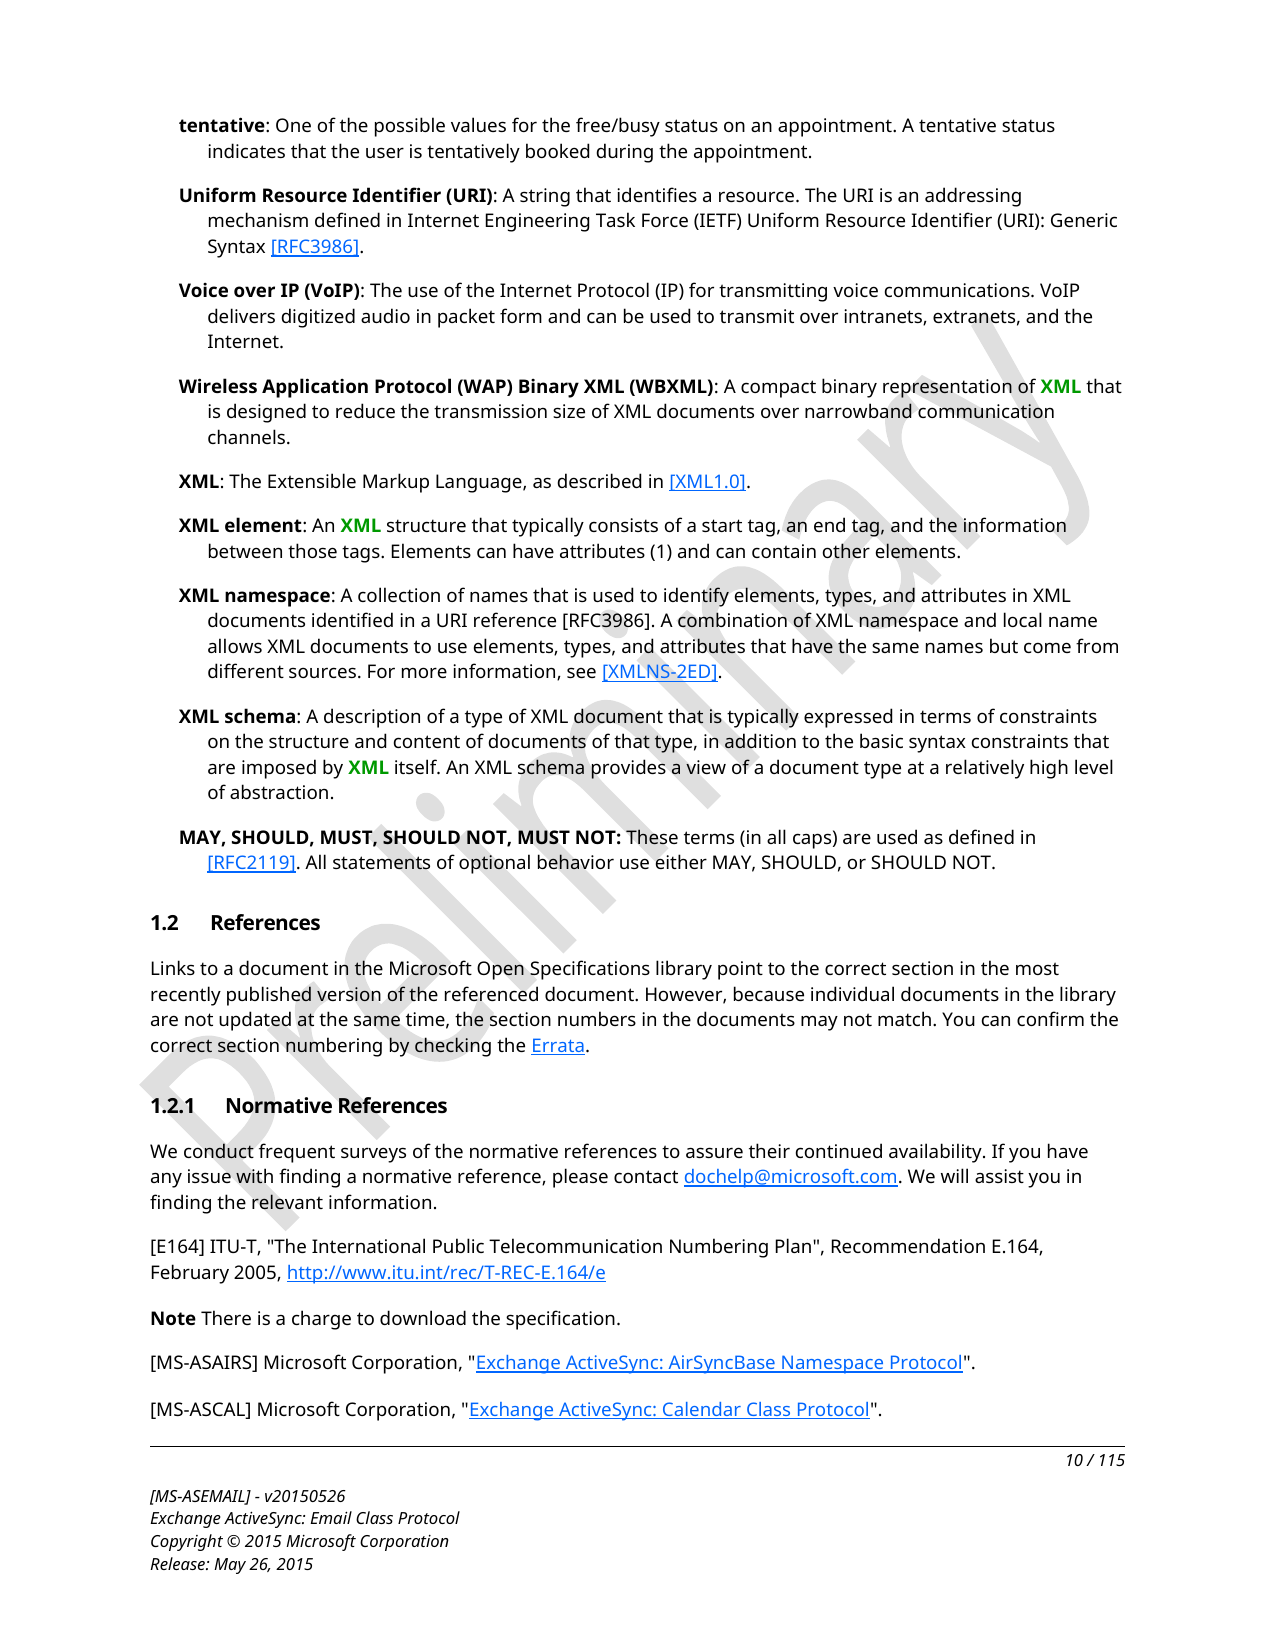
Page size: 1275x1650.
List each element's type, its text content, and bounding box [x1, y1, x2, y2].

text Voice over IP (VoIP): The use of the Internet Protocol (IP) for transmitting voice communications. VoIP delivers digitized audio in packet form and can be used to transmit over intranets, extranets, and the Internet. [178, 278, 1125, 354]
text [MS-ASCAL] Microsoft Corporation, "Exchange ActiveSync: Calendar Class Protocol". [150, 1396, 1125, 1421]
text XML namespace: A collection of names that is used to identify elements, types, and attributes in XML documents identified in a URI reference [RFC3986]. A combination of XML namespace and local name allows XML documents to use elements, types, and attributes that have the same names but come from different sources. For more information, see [XMLNS-2ED]. [178, 582, 1125, 684]
text XML element: An XML structure that typically consists of a start tag, an end tag, and the information between those tags. Elements can have attributes (1) and can contain other elements. [178, 512, 1125, 563]
text Wireless Application Protocol (WAP) Binary XML (WBXML): A compact binary representation of XML that is designed to reduce the transmission size of XML documents over narrowband communication channels. [178, 373, 1125, 449]
text We conduct frequent surveys of the normative references to assure their continued availability. If you have any issue with finding a normative reference, please contact dochelp@microsoft.com. We will assist you in finding the relevant information. [150, 1138, 1125, 1215]
text [MS-ASAIRS] Microsoft Corporation, "Exchange ActiveSync: AirSyncBase Namespace Protocol". [150, 1349, 1125, 1375]
text tentative: One of the possible values for the free/busy status on an appointment. A tentative status indicates that the user is tentatively booked during the appointment. [178, 112, 1125, 163]
text MAY, SHOULD, MUST, SHOULD NOT, MUST NOT: These terms (in all caps) are used as defined in [RFC2119]. All statements of optional behavior use either MAY, SHOULD, or SHOULD NOT. [178, 824, 1125, 875]
text XML: The Extensible Markup Language, as described in [XML1.0]. [178, 468, 1125, 494]
text Note There is a charge to download the specification. [150, 1305, 1125, 1331]
text [E164] ITU-T, "The International Public Telecommunication Numbering Plan", Recommendation E.164, February 2005, http://www.itu.int/rec/T-REC-E.164/e [150, 1233, 1125, 1284]
subtitle References [150, 908, 1125, 937]
text Links to a document in the Microsoft Open Specifications library point to the correct section in the most recently published version of the referenced document. However, because individual documents in the library are not updated at the same time, the section numbers in the documents may not match. You can confirm the correct section numbering by checking the Errata. [150, 956, 1125, 1058]
text Uniform Resource Identifier (URI): A string that identifies a resource. The URI is an addressing mechanism defined in Internet Engineering Task Force (IETF) Uniform Resource Identifier (URI): Generic Syntax [RFC3986]. [178, 182, 1125, 259]
subtitle Normative References [150, 1091, 1125, 1119]
text XML schema: A description of a type of XML document that is typically expressed in terms of constraints on the structure and content of documents of that type, in addition to the basic syntax constraints that are imposed by XML itself. An XML schema provides a view of a document type at a relatively high level of abstraction. [178, 703, 1125, 805]
